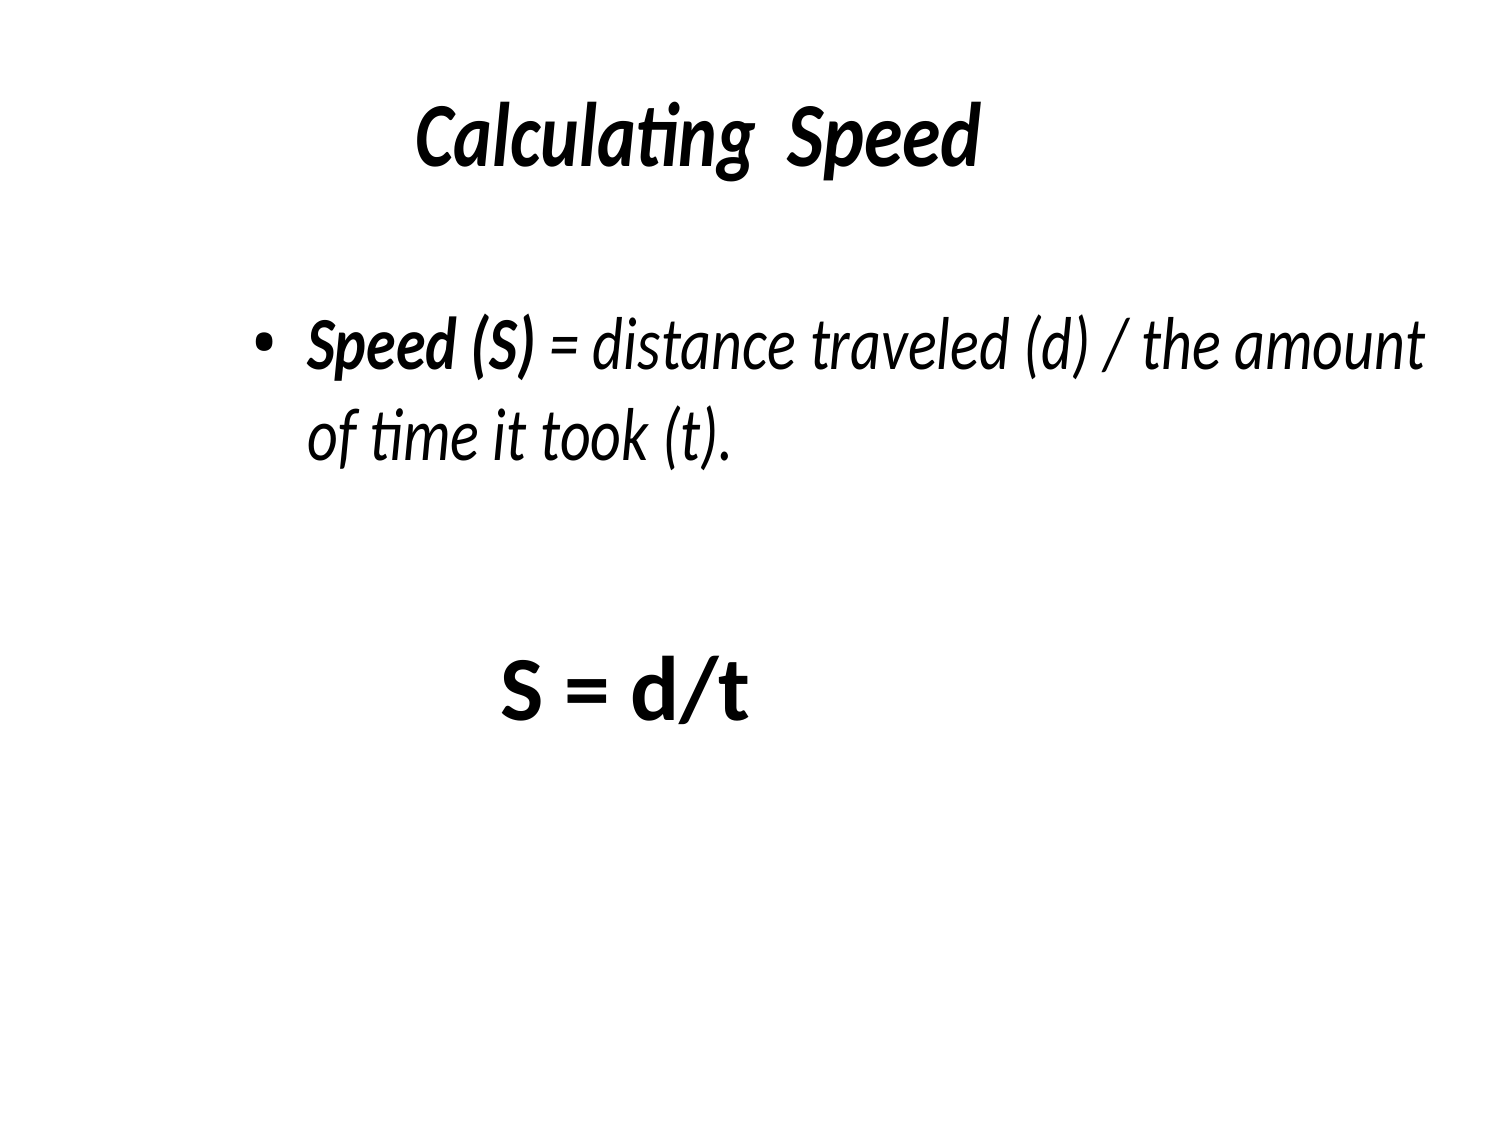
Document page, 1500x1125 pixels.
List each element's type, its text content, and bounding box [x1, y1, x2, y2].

list Speed (S) = distance traveled (d) / the amount of time it took (t). [250, 289, 1429, 479]
subtitle Calculating Speed [416, 87, 1500, 187]
text S = d/t [500, 631, 1500, 743]
